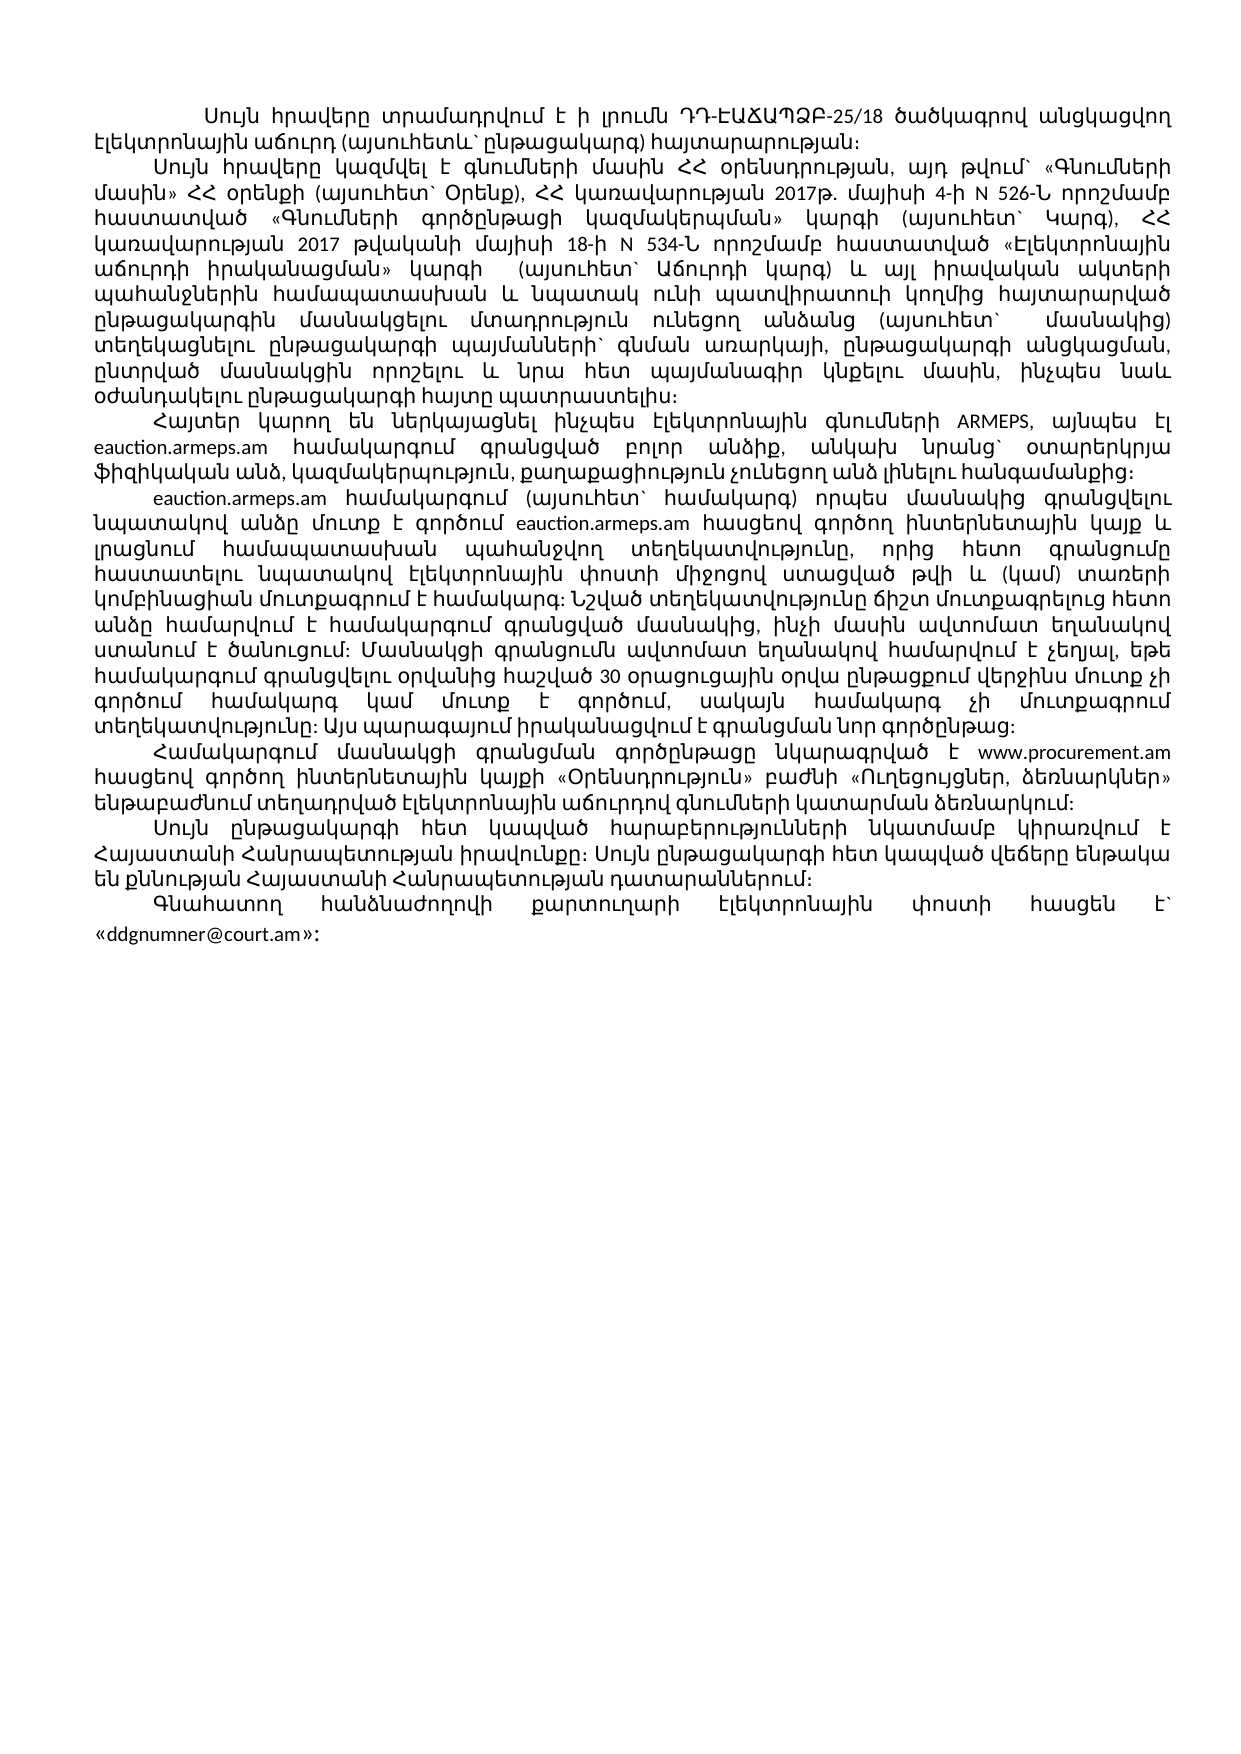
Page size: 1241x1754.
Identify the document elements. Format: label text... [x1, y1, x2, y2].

text Համակարգում մասնակցի գրանցման գործընթացը նկարագրված է www.procurement.am հասցեով գործող ինտերնետային կայքի «Օրենսդրություն» բաժնի «Ուղեցույցներ, ձեռնարկներ» ենթաբաժնում տեղադրված էլեկտրոնային աճուրդով գնումների կատարման ձեռնարկում: [94, 739, 1171, 815]
text Սույն հրավերը տրամադրվում է ի լրումն ԴԴ-ԷԱՃԱՊՁԲ-25/18 ծածկագրով անցկացվող էլեկտրոնային աճուրդ (այսուհետև` ընթացակարգ) հայտարարության։ [94, 104, 1171, 154]
text Սույն հրավերը կազմվել է գնումների մասին ՀՀ օրենսդրության, այդ թվում` «Գնումների մասին» ՀՀ օրենքի (այսուհետ` Օրենք), ՀՀ կառավարության 2017թ. մայիսի 4-ի N 526-Ն որոշմամբ հաստատված «Գնումների գործընթացի կազմակերպման» կարգի (այսուհետ` Կարգ), ՀՀ կառավարության 2017 թվականի մայիսի 18-ի N 534-Ն որոշմամբ հաստատված «Էլեկտրոնային աճուրդի իրականացման» կարգի (այսուհետ` Աճուրդի կարգ) և այլ իրավական ակտերի պահանջներին համապատասխան և նպատակ ունի պատվիրատուի կողմից հայտարարված ընթացակարգին մասնակցելու մտադրություն ունեցող անձանց (այսուհետ` մասնակից) տեղեկացնելու ընթացակարգի պայմանների` գնման առարկայի, ընթացակարգի անցկացման, ընտրված մասնակցին որոշելու և նրա հետ պայմանագիր կնքելու մասին, ինչպես նաև օժանդակելու ընթացակարգի հայտը պատրաստելիս։ [94, 154, 1171, 409]
text eauction.armeps.am համակարգում (այսուհետ` համակարգ) որպես մասնակից գրանցվելու նպատակով անձը մուտք է գործում eauction.armeps.am հասցեով գործող ինտերնետային կայք և լրացնում համապատասխան պահանջվող տեղեկատվությունը, որից հետո գրանցումը հաստատելու նպատակով էլեկտրոնային փոստի միջոցով ստացված թվի և (կամ) տառերի կոմբինացիան մուտքագրում է համակարգ: Նշված տեղեկատվությունը ճիշտ մուտքագրելուց հետո անձը համարվում է համակարգում գրանցված մասնակից, ինչի մասին ավտոմատ եղանակով ստանում է ծանուցում: Մասնակցի գրանցումն ավտոմատ եղանակով համարվում է չեղյալ, եթե համակարգում գրանցվելու օրվանից հաշված 30 օրացուցային օրվա ընթացքում վերջինս մուտք չի գործում համակարգ կամ մուտք է գործում, սակայն համակարգ չի մուտքագրում տեղեկատվությունը: Այս պարագայում իրականացվում է գրանցման նոր գործընթաց: [94, 485, 1171, 739]
text Սույն ընթացակարգի հետ կապված հարաբերությունների նկատմամբ կիրառվում է Հայաստանի Հանրապետության իրավունքը։ Սույն ընթացակարգի հետ կապված վեճերը ենթակա են քննության Հայաստանի Հանրապետության դատարաններում։ [94, 815, 1171, 892]
text Հայտեր կարող են ներկայացնել ինչպես էլեկտրոնային գնումների ARMEPS, այնպես էլ eauction.armeps.am համակարգում գրանցված բոլոր անձիք, անկախ նրանց` օտարերկրյա ֆիզիկական անձ, կազմակերպություն, քաղաքացիություն չունեցող անձ լինելու հանգամանքից։ [94, 409, 1171, 485]
text Գնահատող հանձնաժողովի քարտուղարի էլեկտրոնային փոստի հասցեն է` «ddgnumner@court.am»: [94, 892, 1171, 948]
